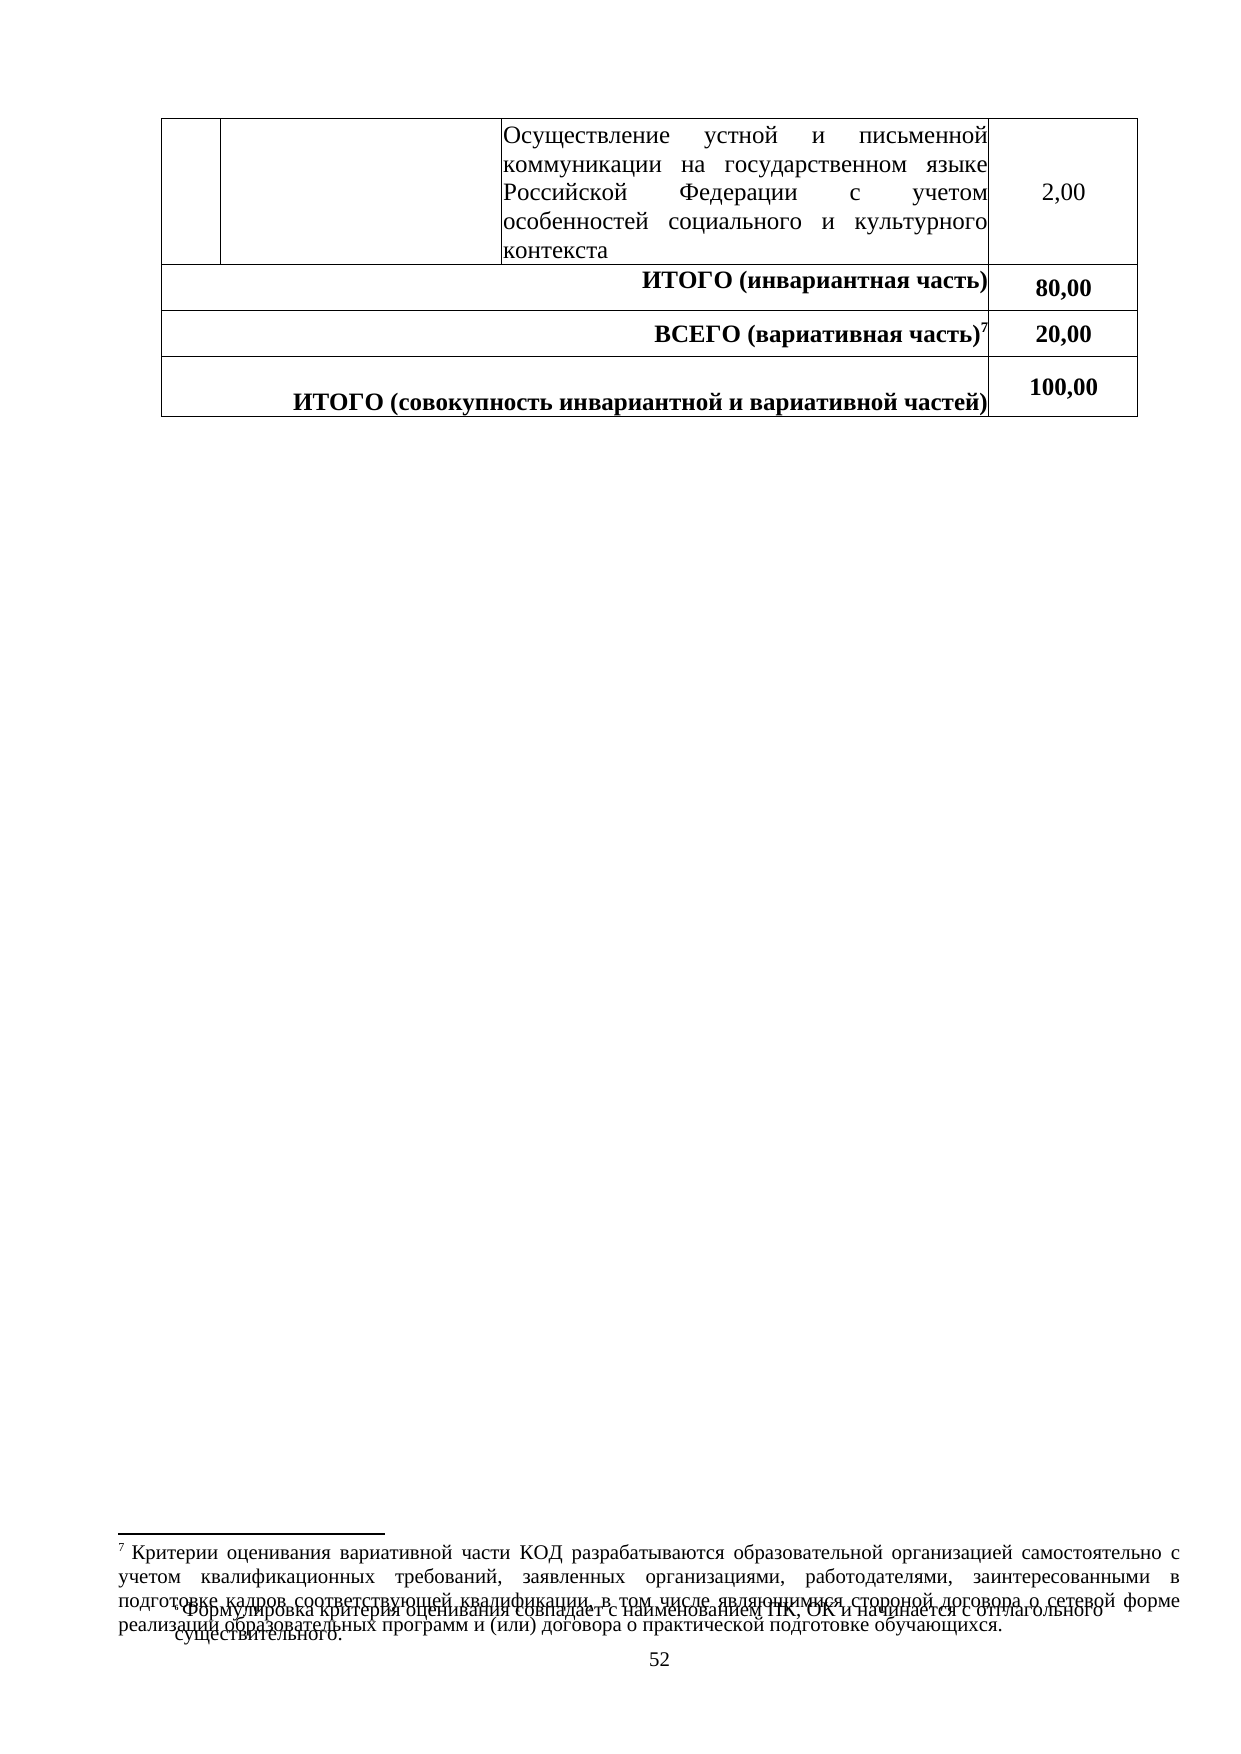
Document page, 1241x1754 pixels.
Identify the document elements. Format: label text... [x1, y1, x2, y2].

table_header [221, 119, 501, 264]
table_cell 20,00 [989, 311, 1137, 356]
table_cell ИТОГО (совокупность инвариантной и вариативной частей) [162, 357, 988, 416]
table_header 2,00 [989, 119, 1137, 264]
table_cell 100,00 [989, 357, 1137, 416]
table_cell 80,00 [989, 265, 1137, 310]
table_cell ВСЕГО (вариативная часть) [162, 311, 988, 356]
table_header [162, 119, 220, 264]
table_header Осуществление устной и письменной коммуникации на государственном языке Российской Федерации с учетом особенностей социального и культурного контекста [502, 119, 988, 264]
table_cell ИТОГО (инвариантная часть) [162, 265, 988, 310]
